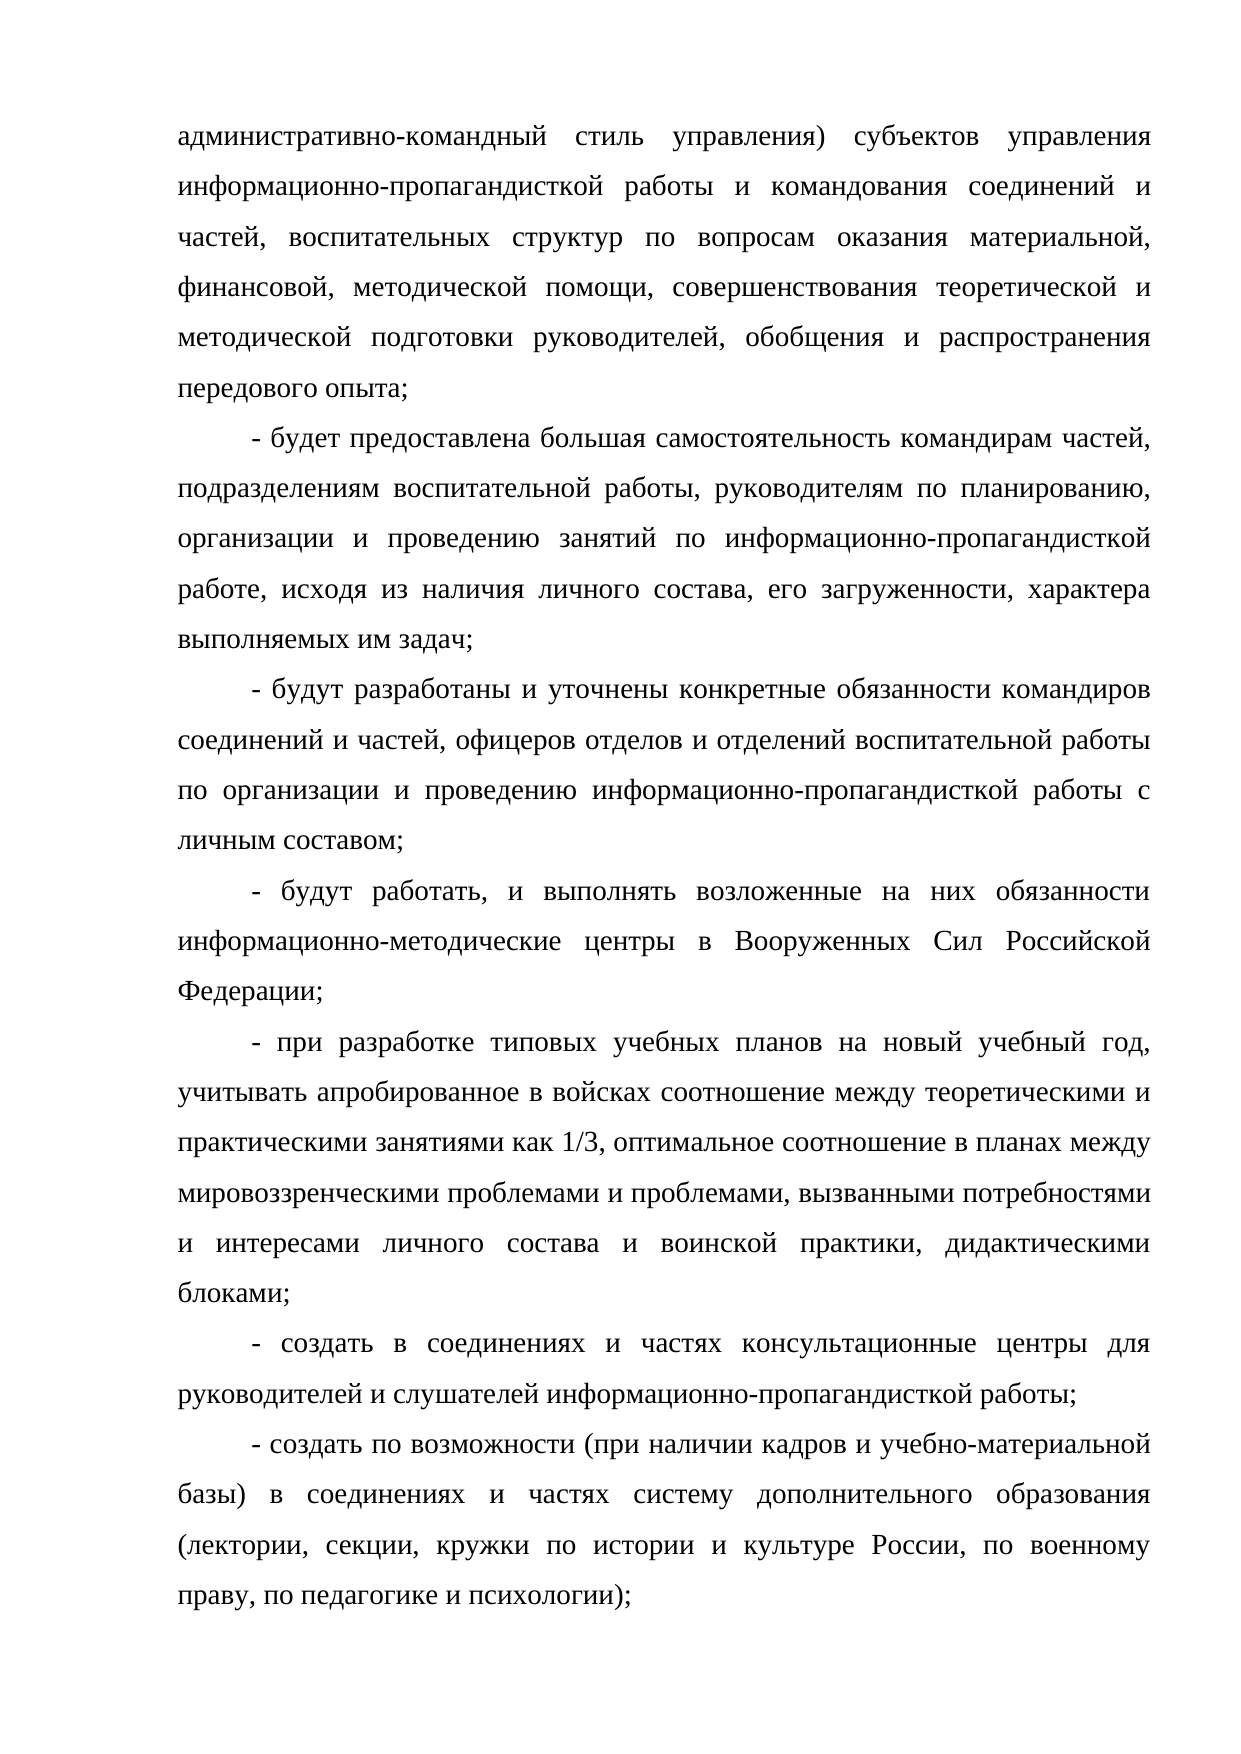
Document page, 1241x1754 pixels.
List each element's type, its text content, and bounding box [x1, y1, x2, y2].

text - будет предоставлена большая самостоятельность командирам частей, подразделениям воспитательной работы, руководителям по планированию, организации и проведению занятий по информационно-пропагандисткой работе, исходя из наличия личного состава, его загруженности, характера выполняемых им задач; [177, 420, 1152, 655]
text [177, 118, 1152, 403]
text - будут разработаны и уточнены конкретные обязанности командиров соединений и частей, офицеров отделов и отделений воспитательной работы по организации и проведению информационно-пропагандисткой работы с личным составом; [177, 672, 1152, 856]
text - будут работать, и выполнять возложенные на них обязанности информационно-методические центры в Вооруженных Сил Российской Федерации; [177, 873, 1152, 1007]
text - при разработке типовых учебных планов на новый учебный год, учитывать апробированное в войсках соотношение между теоретическими и практическими занятиями как 1/3, оптимальное соотношение в планах между мировоззренческими проблемами и проблемами, вызванными потребностями и интересами личного состава и воинской практики, дидактическими блоками; [177, 1024, 1152, 1309]
text - создать по возможности (при наличии кадров и учебно-материальной базы) в соединениях и частях систему дополнительного образования (лектории, секции, кружки по истории и культуре России, по военному праву, по педагогике и психологии); [177, 1426, 1152, 1611]
text - создать в соединениях и частях консультационные центры для руководителей и слушателей информационно-пропагандисткой работы; [177, 1326, 1152, 1409]
